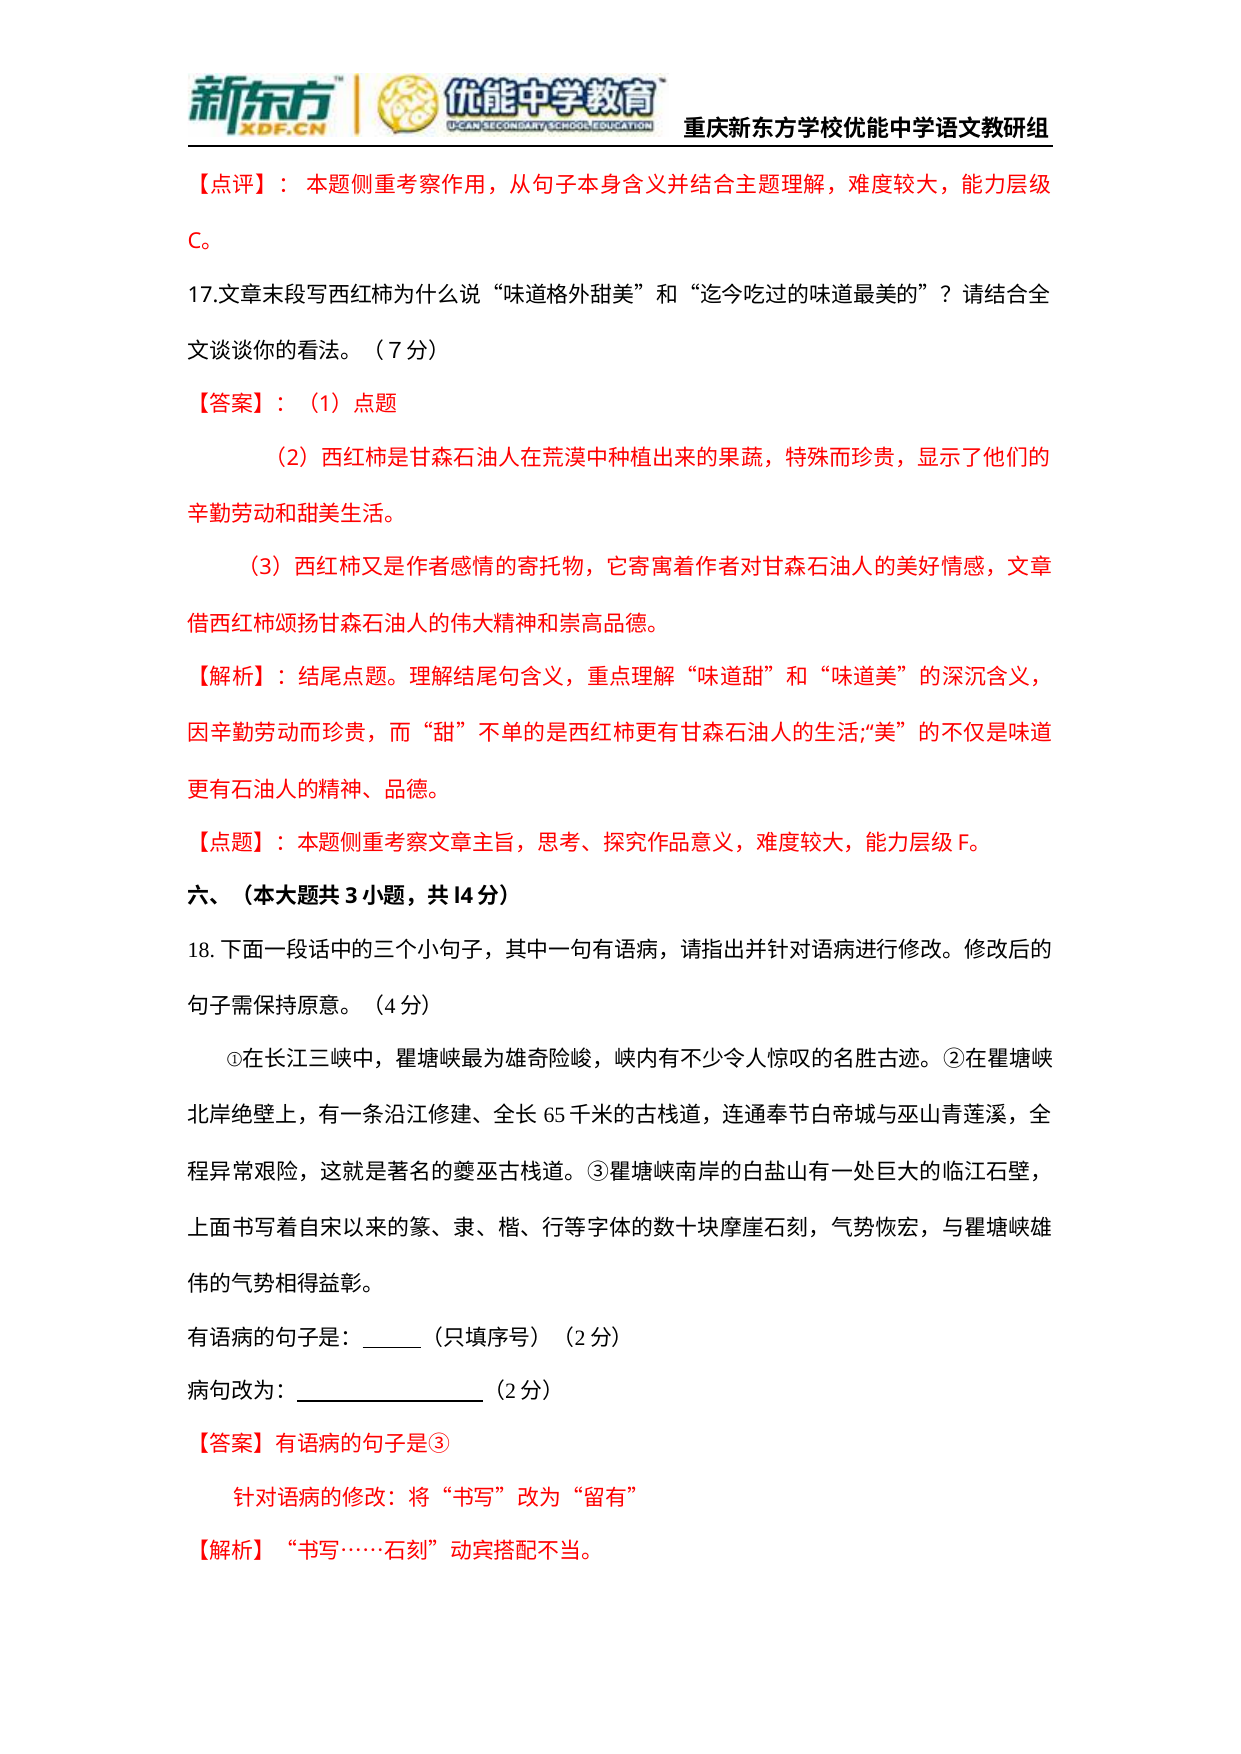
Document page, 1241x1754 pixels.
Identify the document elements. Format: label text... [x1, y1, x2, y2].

text 【解析】“书写……石刻”动宾搭配不当。 [187, 1530, 1053, 1567]
text 17.文章末段写西红柿为什么说“味道格外甜美”和“迄今吃过的味道最美的”？请结合全文谈谈你的看法。（７分） [187, 274, 1053, 368]
text 【答案】有语病的句子是③ [187, 1423, 1053, 1461]
text 【点评】： 本题侧重考察作用，从句子本身含义并结合主题理解，难度较大，能力层级C。 [187, 164, 1053, 258]
list 下面一段话中的三个小句子，其中一句有语病，请指出并针对语病进行修改。修改后的句子需保持原意。（4分） [187, 929, 1053, 1022]
text 【解析】：结尾点题。理解结尾句含义，重点理解“味道甜”和“味道美”的深沉含义，因辛勤劳动而珍贵，而“甜”不单的是西红柿更有甘森石油人的生活;“美”的不仅是味道更有石油人的精神、品德。 [187, 656, 1053, 806]
text 六、（本大题共3小题，共l4分） [187, 875, 1053, 913]
picture [187, 73, 669, 137]
text （3）西红柿又是作者感情的寄托物，它寄寓着作者对甘森石油人的美好情感，文章借西红柿颂扬甘森石油人的伟大精神和崇高品德。 [187, 547, 1053, 640]
text 【点题】：本题侧重考察文章主旨，思考、探究作品意义，难度较大，能力层级F。 [187, 822, 1053, 859]
text 针对语病的修改：将“书写”改为“留有” [187, 1477, 1053, 1514]
text 有语病的句子是： （只填序号）（2分） [187, 1317, 1053, 1354]
text （2）西红柿是甘森石油人在荒漠中种植出来的果蔬，特殊而珍贵，显示了他们的辛勤劳动和甜美生活。 [187, 437, 1053, 531]
text ①在长江三峡中，瞿塘峡最为雄奇险峻，峡内有不少令人惊叹的名胜古迹。②在瞿塘峡北岸绝壁上，有一条沿江修建、全长65千米的古栈道，连通奉节白帝城与巫山青莲溪，全程异常艰险，这就是著名的夔巫古栈道。③瞿塘峡南岸的白盐山有一处巨大的临江石壁，上面书写着自宋以来的篆、隶、楷、行等字体的数十块摩崖石刻，气势恢宏，与瞿塘峡雄伟的气势相得益彰。 [187, 1038, 1053, 1301]
text 病句改为： （2分） [187, 1370, 1053, 1407]
text 【答案】：（1）点题 [187, 384, 1053, 421]
